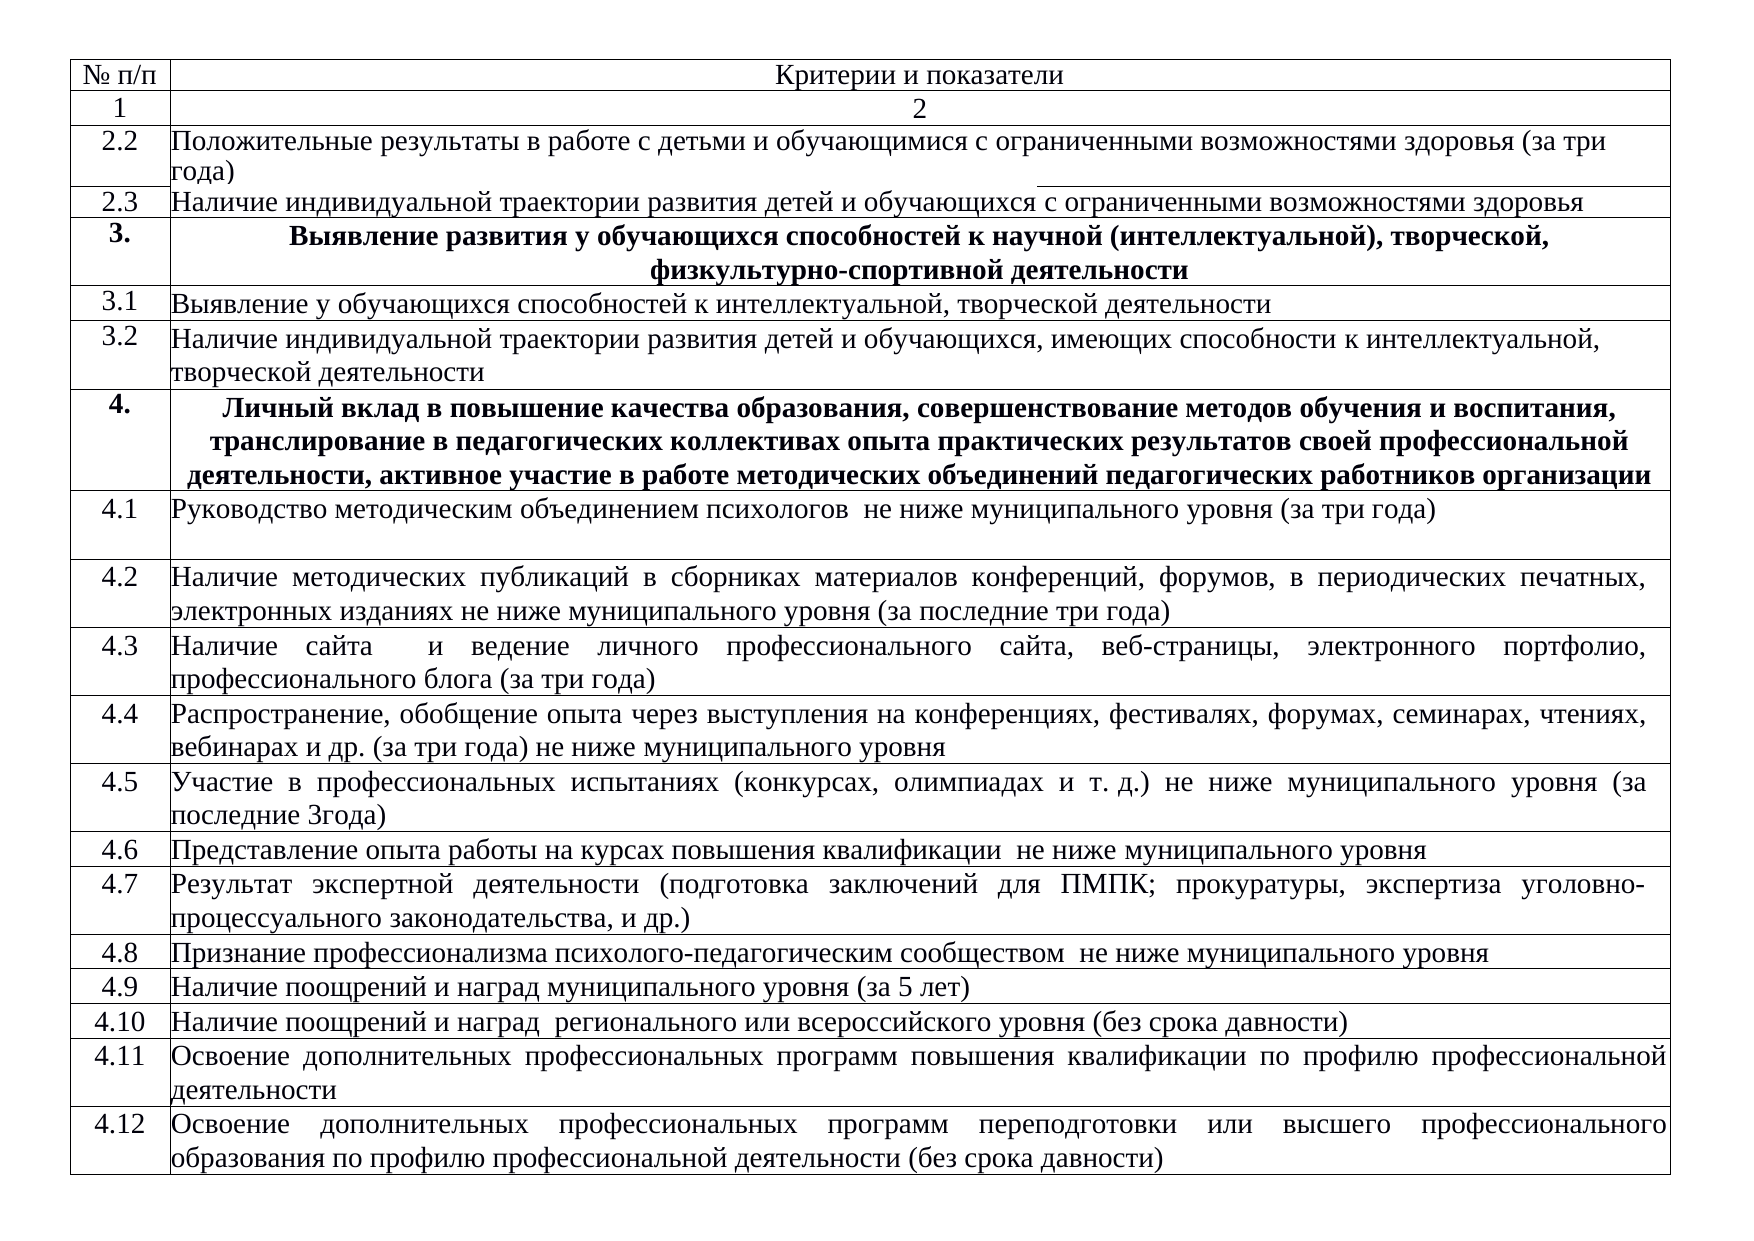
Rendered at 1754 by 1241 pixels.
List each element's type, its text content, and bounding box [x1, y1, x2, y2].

table_cell Положительные результаты в работе с детьми и обучающимися с ограниченными возможностями здоровья (за три года) [171, 126, 1670, 186]
table_cell 3.1 [71, 286, 170, 320]
table_cell 4.7 [71, 867, 170, 934]
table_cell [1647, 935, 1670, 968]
table_cell Наличие поощрений и наград регионального или всероссийского уровня (без срока давности) [171, 1004, 1670, 1037]
table_cell Личный вклад в повышение качества образования, совершенствование методов обучения и воспитания, транслирование в педагогических коллективах опыта практических результатов своей профессиональной деятельности, активное участие в работе методических объединений педагогических работников организации [171, 390, 1670, 490]
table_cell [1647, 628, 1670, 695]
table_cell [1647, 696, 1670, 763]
table_cell 4. [71, 390, 170, 490]
table_cell 4.3 [71, 628, 170, 695]
table_cell Освоение дополнительных профессиональных программ переподготовки или высшего профессионального образования по профилю профессиональной деятельности (без срока давности) [171, 1107, 1670, 1174]
table_cell 4.4 [71, 696, 170, 763]
table_cell 4.11 [71, 1039, 170, 1106]
table_cell 4.1 [71, 491, 170, 558]
table_cell 3.2 [71, 321, 170, 389]
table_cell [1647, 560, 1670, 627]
table_cell Выявление у обучающихся способностей к интеллектуальной, творческой деятельности [171, 286, 1670, 320]
table_cell 4.10 [71, 1004, 170, 1037]
table_cell Освоение дополнительных профессиональных программ повышения квалификации по профилю профессиональной деятельности [171, 1039, 1670, 1106]
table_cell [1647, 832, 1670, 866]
table_cell Наличие поощрений и наград муниципального уровня (за 5 лет) [171, 969, 1670, 1003]
table_cell 3. [71, 218, 170, 285]
table_cell 2 [171, 91, 1670, 125]
table_cell 4.5 [71, 764, 170, 831]
table_cell 4.12 [71, 1107, 170, 1174]
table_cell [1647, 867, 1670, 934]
table_cell Наличие индивидуальной траектории развития детей и обучающихся, имеющих способности к интеллектуальной, творческой деятельности [171, 321, 1670, 389]
table_header Критерии и показатели [171, 60, 1670, 90]
table_cell 2.2 [71, 126, 170, 186]
table_cell 2.3 [71, 187, 170, 217]
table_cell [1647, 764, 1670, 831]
table_cell Руководство методическим объединением психологов не ниже муниципального уровня (за три года) [171, 491, 1670, 558]
table_cell 4.6 [71, 832, 170, 866]
table_cell 4.2 [71, 560, 170, 627]
table_cell Выявление развития у обучающихся способностей к научной (интеллектуальной), творческой, физкультурно-спортивной деятельности [171, 218, 1670, 285]
table_cell 4.9 [71, 969, 170, 1003]
table_cell 4.8 [71, 935, 170, 968]
table_cell Наличие индивидуальной траектории развития детей и обучающихся с ограниченными возможностями здоровья [1037, 187, 1670, 217]
table_header № п/п [71, 60, 170, 90]
table_cell 1 [71, 91, 170, 125]
